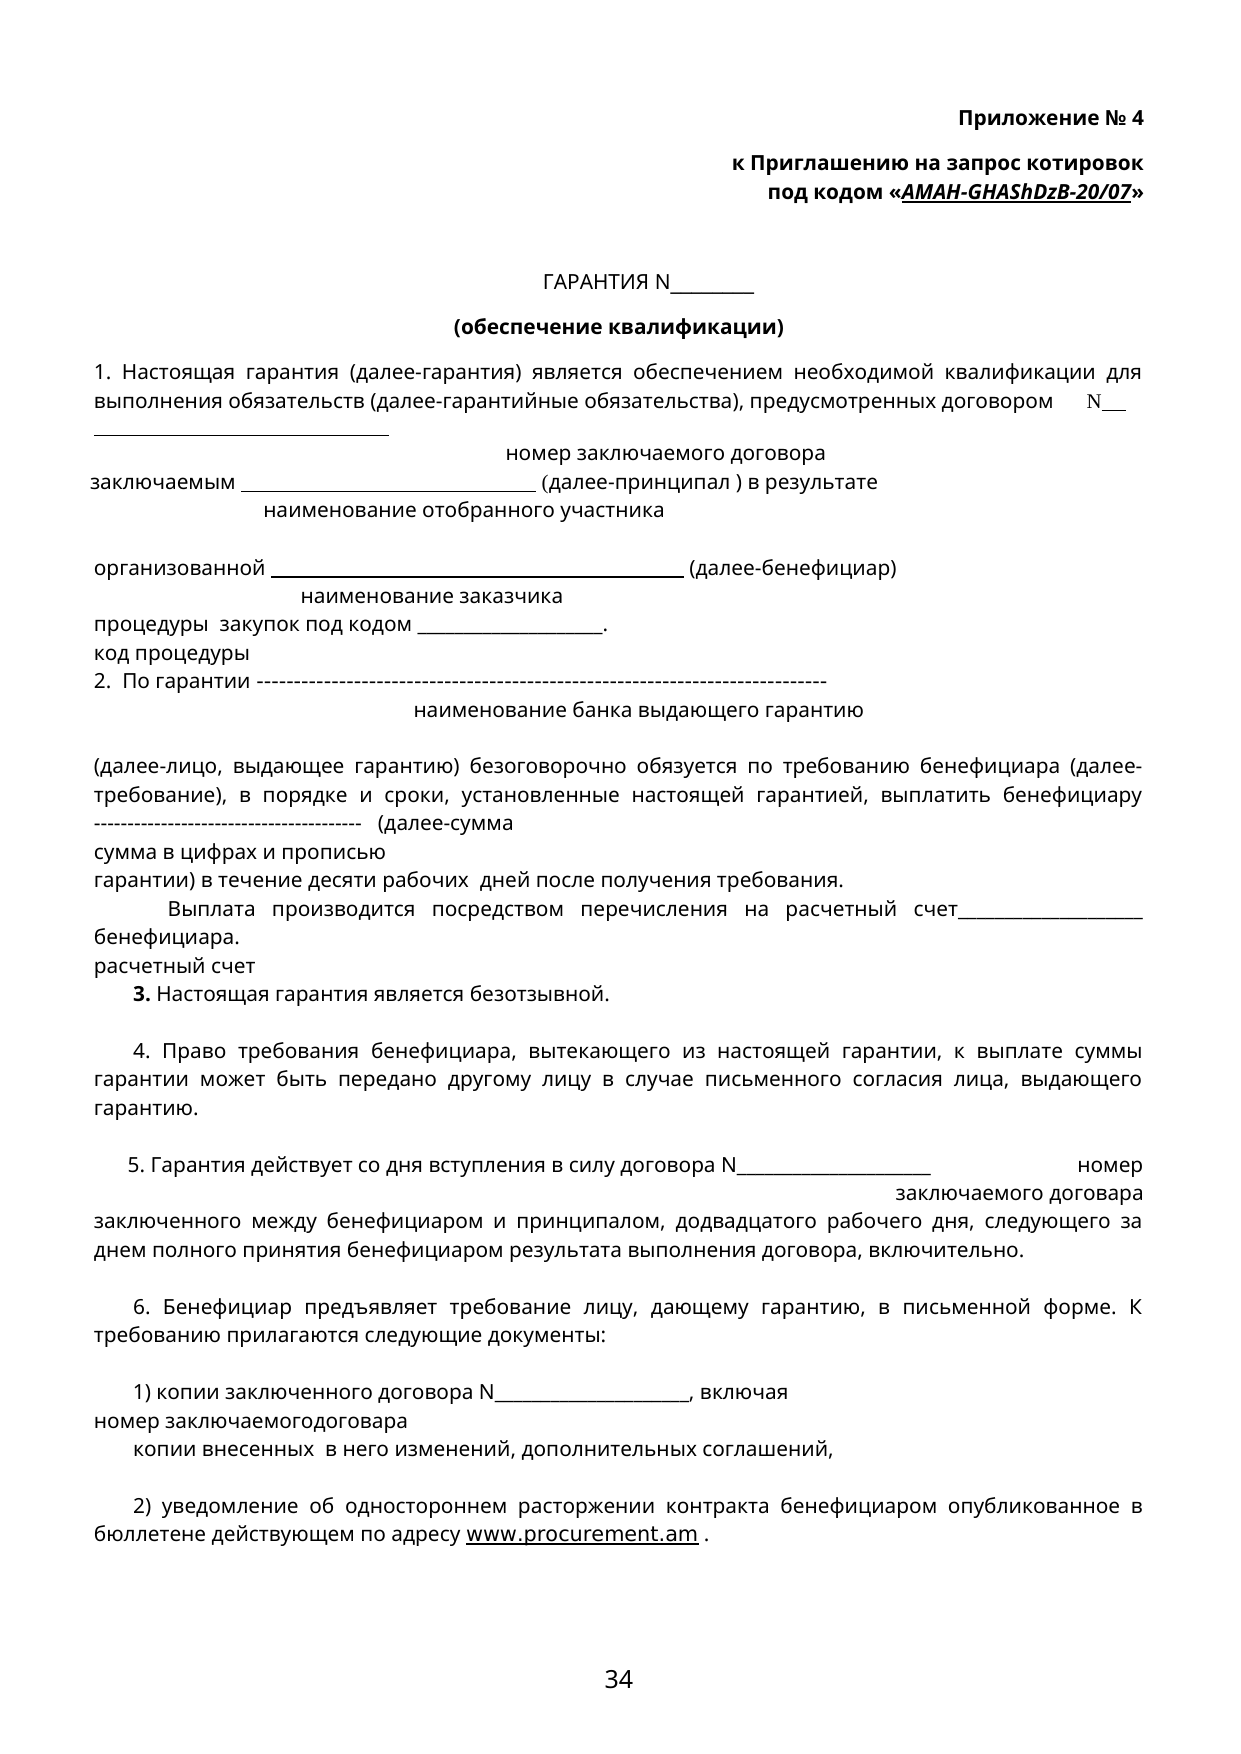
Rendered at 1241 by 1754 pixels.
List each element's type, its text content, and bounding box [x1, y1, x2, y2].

text ГАРАНТИЯ N________ [94, 267, 1144, 296]
text 5. Гарантия действует со дня вступления в силу договора N_____________________ номер заключаемого договара [94, 1150, 1144, 1207]
text к Приглашению на запрос котировок под кодом «AMАH-GHAShDzB-20/07» [94, 148, 1144, 205]
text Приложение № 4 [94, 103, 1144, 132]
text номер заключаемого договора [79, 438, 1144, 467]
text 2) уведомление об одностороннем расторжении контракта бенефициаром опубликованное в бюллетене действующем по адресу www.procurement.am . [94, 1491, 1144, 1548]
text гарантии) в течение десяти рабочих дней после получения требования. [94, 865, 1144, 894]
text наименование отобранного участника [79, 495, 1144, 524]
text (далее-лицо, выдающее гарантию) безоговорочно обязуется по требованию бенефициара (далее-требование), в порядке и сроки, установленные настоящей гарантией, выплатить бенефициару ---------------------------------------- (далее-сумма [94, 752, 1144, 837]
text наименование банка выдающего гарантию [94, 695, 1144, 723]
text расчетный счет [94, 951, 1144, 979]
text 6. Бенефициар предъявляет требование лицу, дающему гарантию, в письменной форме. К требованию прилагаются следующие документы: [94, 1292, 1144, 1349]
text копии внесенных в него изменений, дополнительных соглашений, [94, 1434, 1144, 1463]
text 2. По гарантии ---------------------------------------------------------------------------- [94, 666, 1144, 695]
text 1. Настоящая гарантия (далее-гарантия) является обеспечением необходимой квалификации для выполнения обязательств (далее-гарантийные обязательства), предусмотренных договором N [94, 357, 1144, 438]
text Выплата производится посредством перечисления на расчетный счет____________________ бенефициара. [94, 894, 1144, 951]
text 4. Право требования бенефициара, вытекающего из настоящей гарантии, к выплате суммы гарантии может быть передано другому лицу в случае письменного согласия лица, выдающего гарантию. [94, 1036, 1144, 1121]
text 3. Настоящая гарантия является безотзывной. [94, 979, 1144, 1008]
text организованной (далее-бенефициар) [94, 553, 1144, 581]
text заключенного между бенефициаром и принципалом, додвадцатого рабочего дня, следующего за днем полного принятия бенефициаром результата выполнения договора, включительно. [94, 1207, 1144, 1263]
text номер заключаемогодоговара [94, 1406, 1144, 1434]
text процедуры закупок под кодом ____________________. [94, 609, 1144, 638]
text заключаемым (далее-принципал ) в результате [79, 467, 1144, 495]
text 1) копии заключенного договора N_____________________, включая [94, 1377, 1144, 1406]
text наименование заказчика [227, 581, 1144, 609]
text код процедуры [94, 638, 1144, 666]
text (обеспечение квалификации) [153, 312, 1085, 341]
text сумма в цифрах и прописью [94, 837, 1144, 865]
